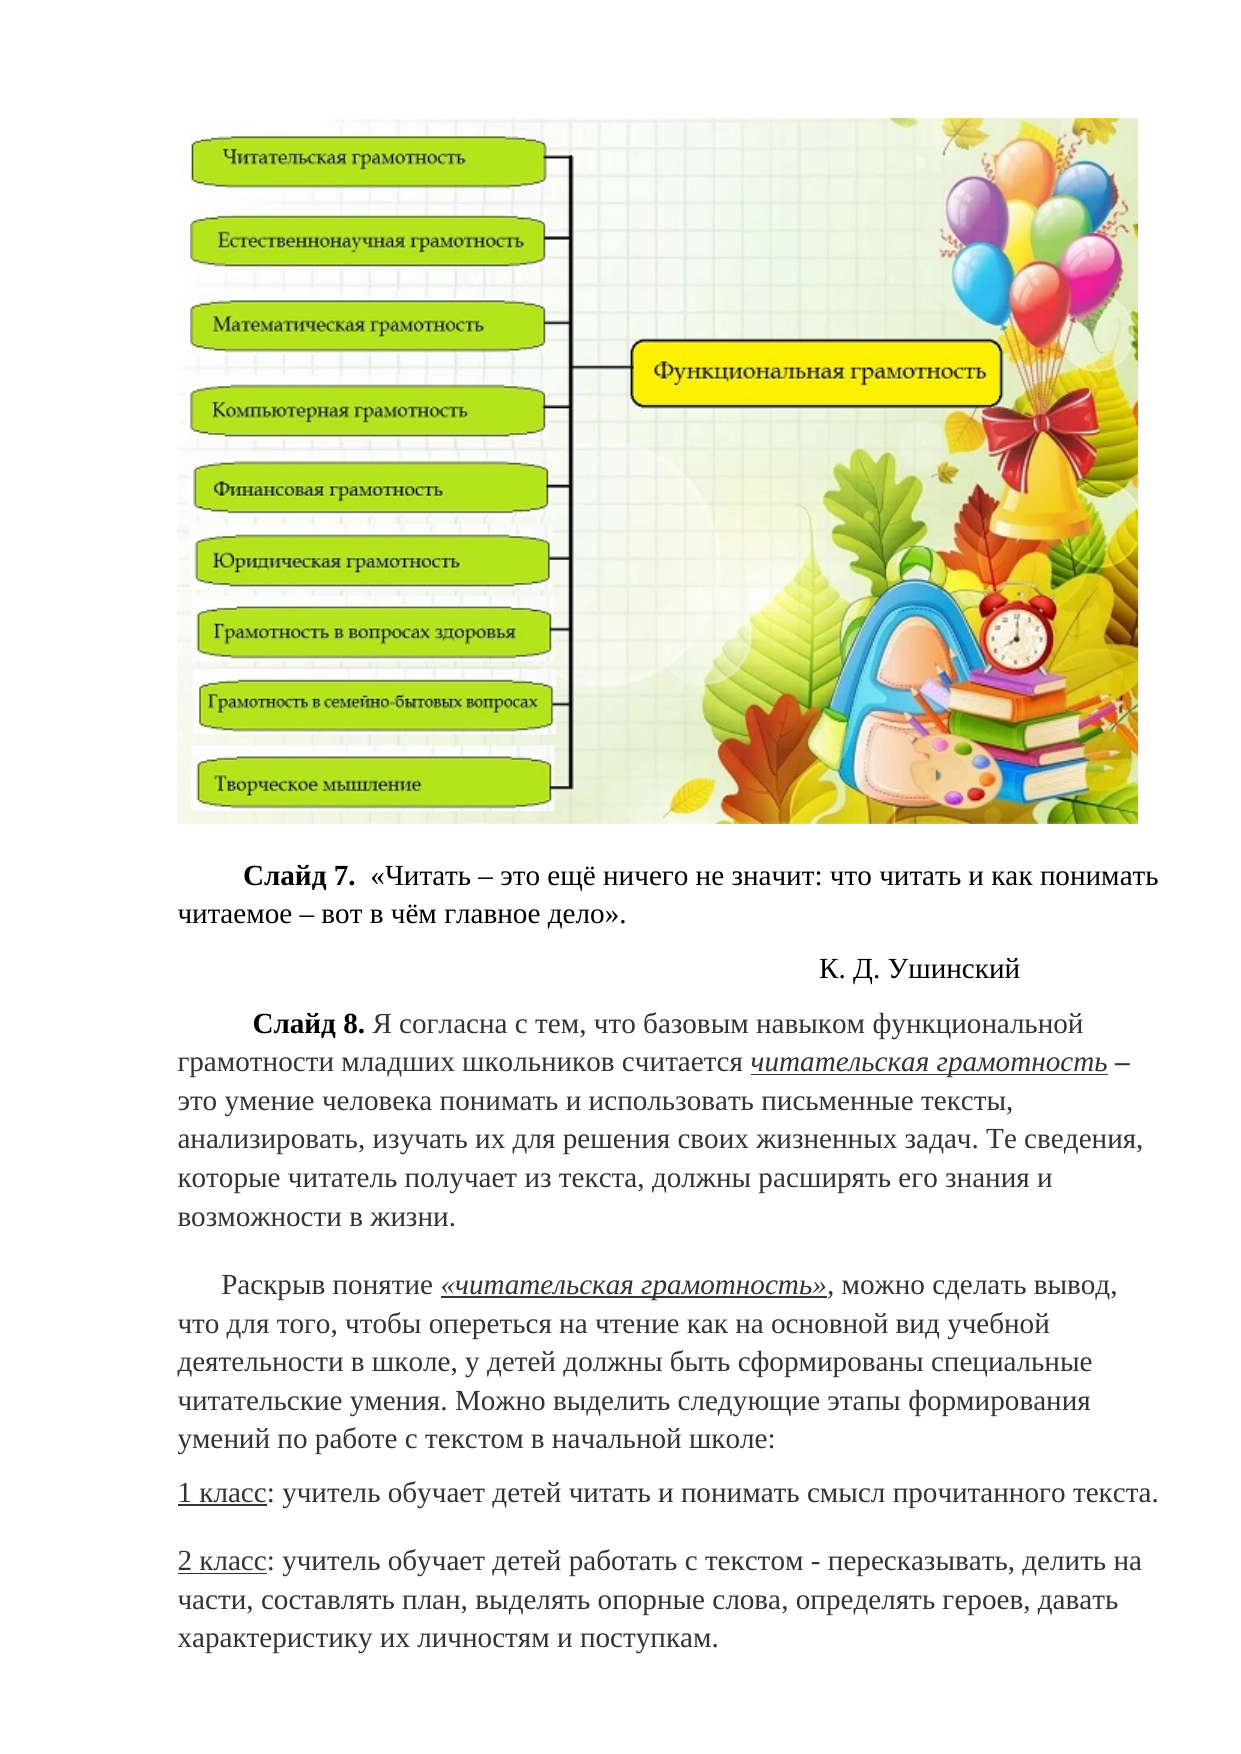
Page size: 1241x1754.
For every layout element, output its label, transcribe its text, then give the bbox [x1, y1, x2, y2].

picture [177, 118, 1139, 824]
text Раскрыв понятие «читательская грамотность», можно сделать вывод, что для того, чтобы опереться на чтение как на основной вид учебной деятельности в школе, у детей должны быть сформированы специальные читательские умения. Можно выделить следующие этапы формирования умений по работе с текстом в начальной школе: [177, 1267, 1167, 1455]
text Слайд 8. Я согласна с тем, что базовым навыком функциональной грамотности младших школьников считается читательская грамотность – это умение человека понимать и использовать письменные тексты, анализировать, изучать их для решения своих жизненных задач. Те сведения, которые читатель получает из текста, должны расширять его знания и возможности в жизни. [177, 1006, 1167, 1232]
text 2 класс: учитель обучает детей работать с текстом - пересказывать, делить на части, составлять план, выделять опорные слова, определять героев, давать характеристику их личностям и поступкам. [177, 1543, 1167, 1654]
text Слайд 7. «Читать – это ещё ничего не значит: что читать и как понимать читаемое – вот в чём главное дело». [177, 858, 1167, 930]
text 1 класс: учитель обучает детей читать и понимать смысл прочитанного текста. [177, 1475, 1167, 1508]
text К. Д. Ушинский [177, 951, 1167, 984]
